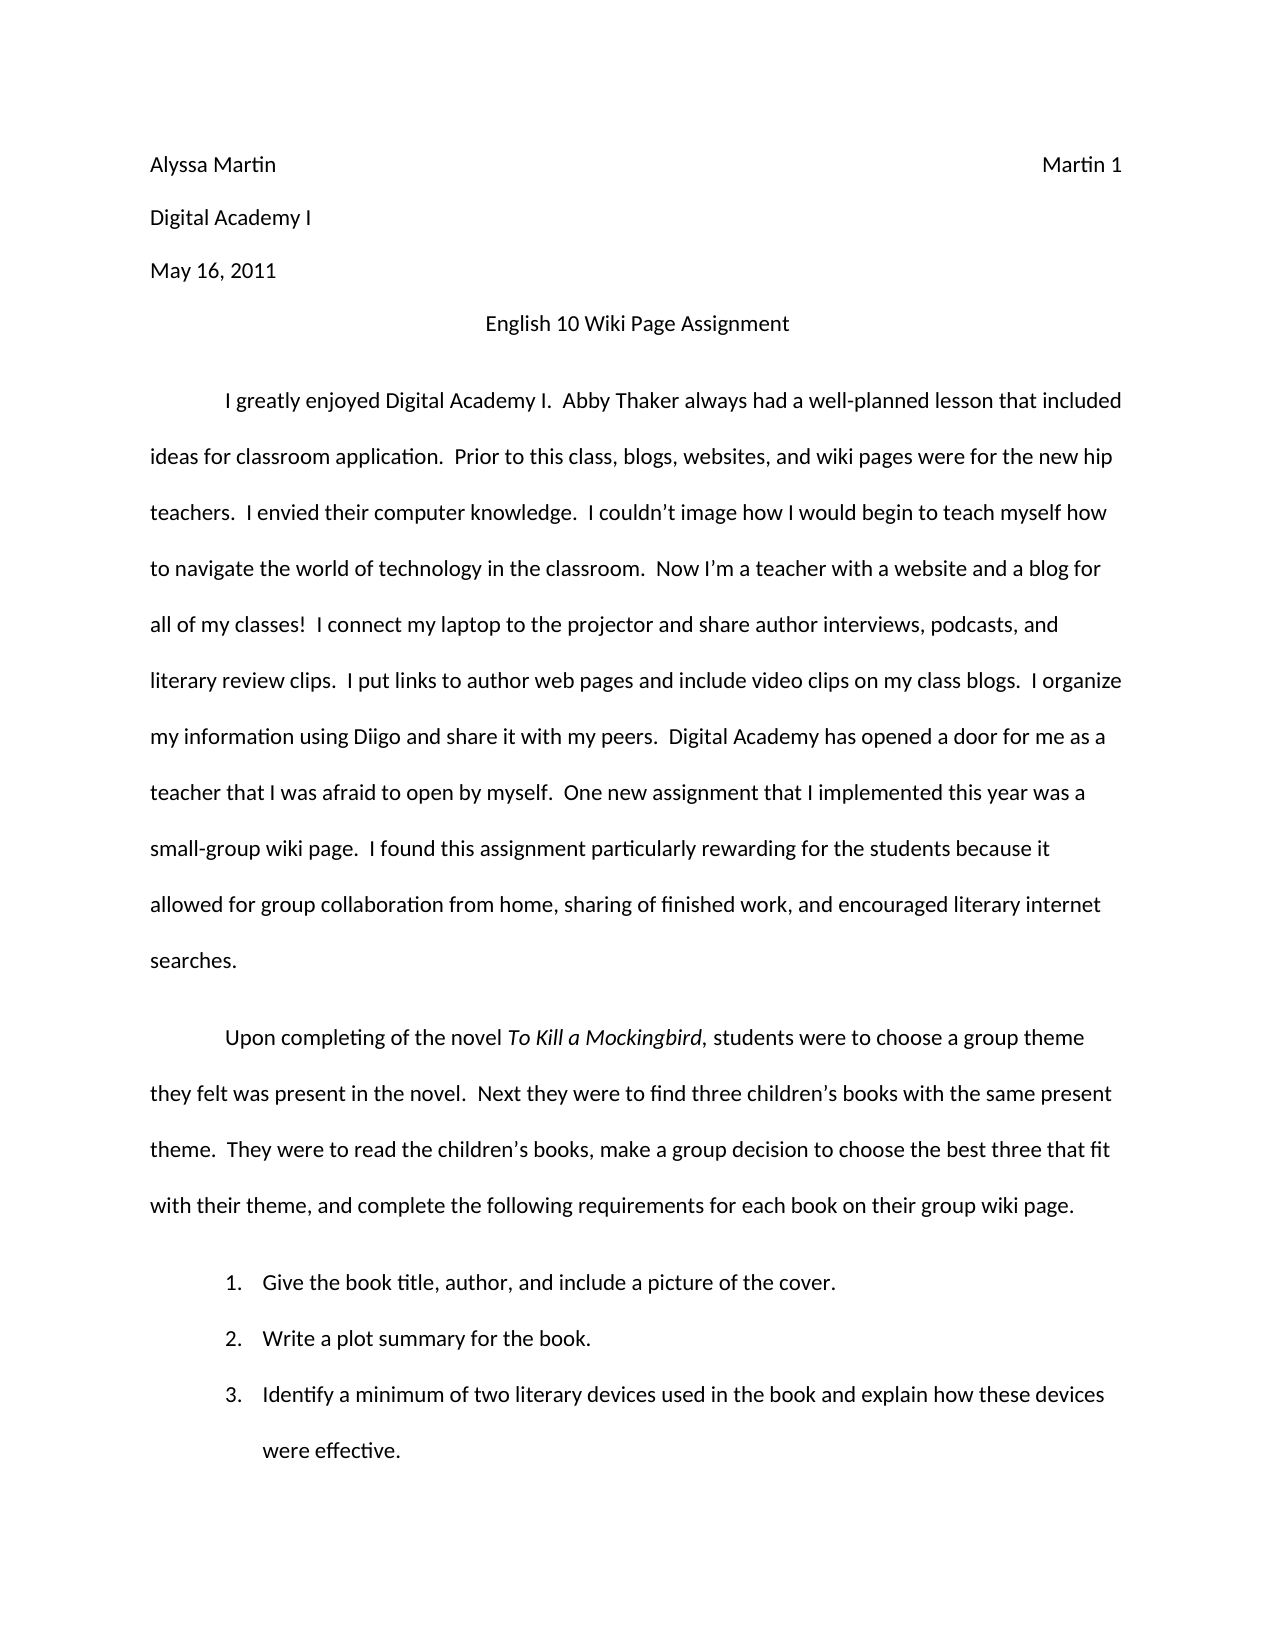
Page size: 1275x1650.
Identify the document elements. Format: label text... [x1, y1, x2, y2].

text May 16, 2011 [150, 256, 1125, 284]
list Identify a minimum of two literary devices used in the book and explain how these devices were effective. [225, 1380, 1125, 1464]
text English 10 Wiki Page Assignment [150, 309, 1125, 337]
text I greatly enjoyed Digital Academy I. Abby Thaker always had a well-planned lesson that included ideas for classroom application. Prior to this class, blogs, websites, and wiki pages were for the new hip teachers. I envied their computer knowledge. I couldn’t image how I would begin to teach myself how to navigate the world of technology in the classroom. Now I’m a teacher with a website and a blog for all of my classes! I connect my laptop to the projector and share author interviews, podcasts, and literary review clips. I put links to author web pages and include video clips on my class blogs. I organize my information using Diigo and share it with my peers. Digital Academy has opened a door for me as a teacher that I was afraid to open by myself. One new assignment that I implemented this year was a small-group wiki page. I found this assignment particularly rewarding for the students because it allowed for group collaboration from home, sharing of finished work, and encouraged literary internet searches. [150, 386, 1125, 974]
list Write a plot summary for the book. [225, 1324, 1125, 1352]
list Give the book title, author, and include a picture of the cover. [225, 1268, 1125, 1296]
text Digital Academy I [150, 203, 1125, 231]
text Upon completing of the novel To Kill a Mockingbird, students were to choose a group theme they felt was present in the novel. Next they were to find three children’s books with the same present theme. They were to read the children’s books, make a group decision to choose the best three that fit with their theme, and complete the following requirements for each book on their group wiki page. [150, 1023, 1125, 1219]
text Alyssa Martin Martin 1 [150, 150, 1125, 178]
